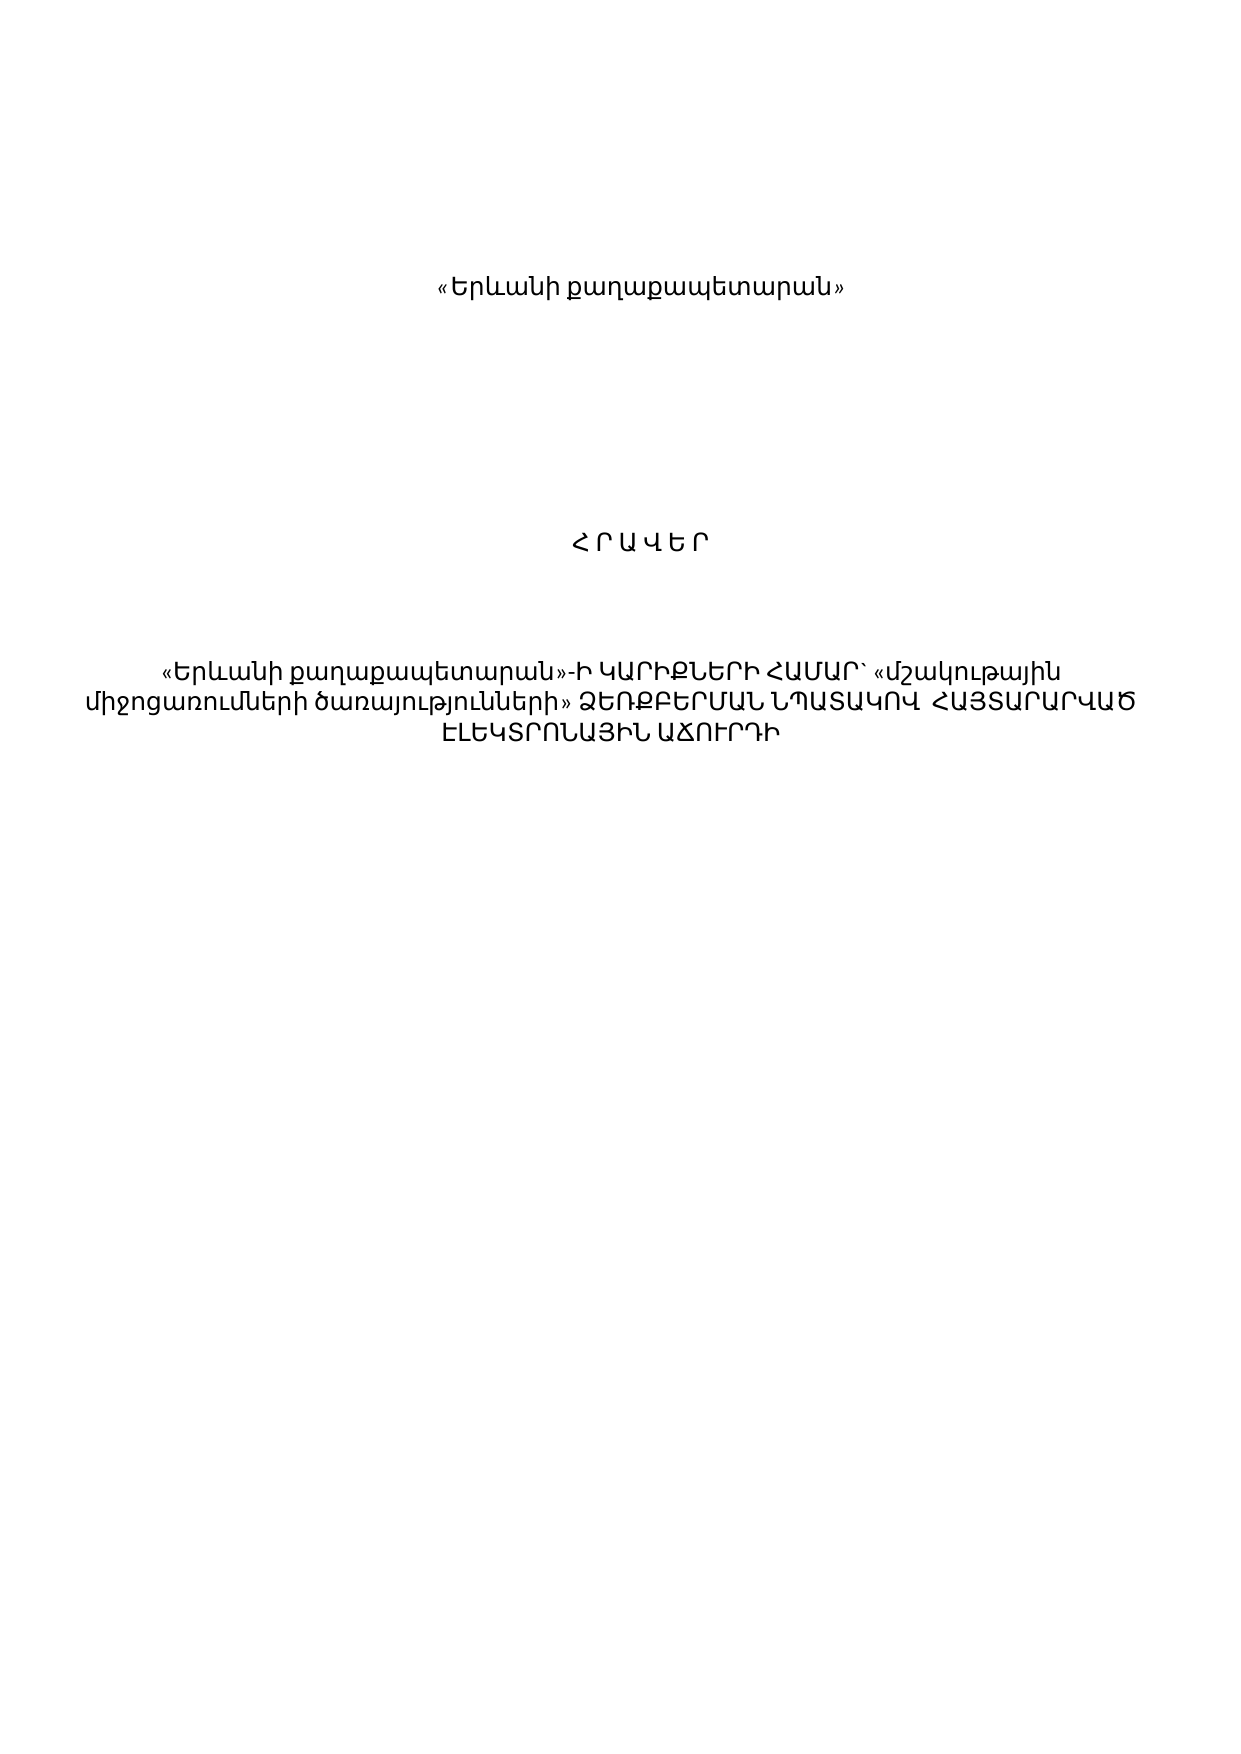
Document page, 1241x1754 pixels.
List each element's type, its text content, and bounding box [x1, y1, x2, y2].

text «Երևանի քաղաքապետարան»-Ի ԿԱՐԻՔՆԵՐԻ ՀԱՄԱՐ` «մշակութային միջոցառումների ծառայությունների» ՁԵՌՔԲԵՐՄԱՆ ՆՊԱՏԱԿՈՎ ՀԱՅՏԱՐԱՐՎԱԾ ԷԼԵԿՏՐՈՆԱՅԻՆ ԱՃՈՒՐԴԻ [69, 656, 1152, 748]
text « Երևանի քաղաքապետարան» [69, 271, 1152, 301]
text Հ Ր Ա Վ Ե Ր [69, 527, 1152, 557]
